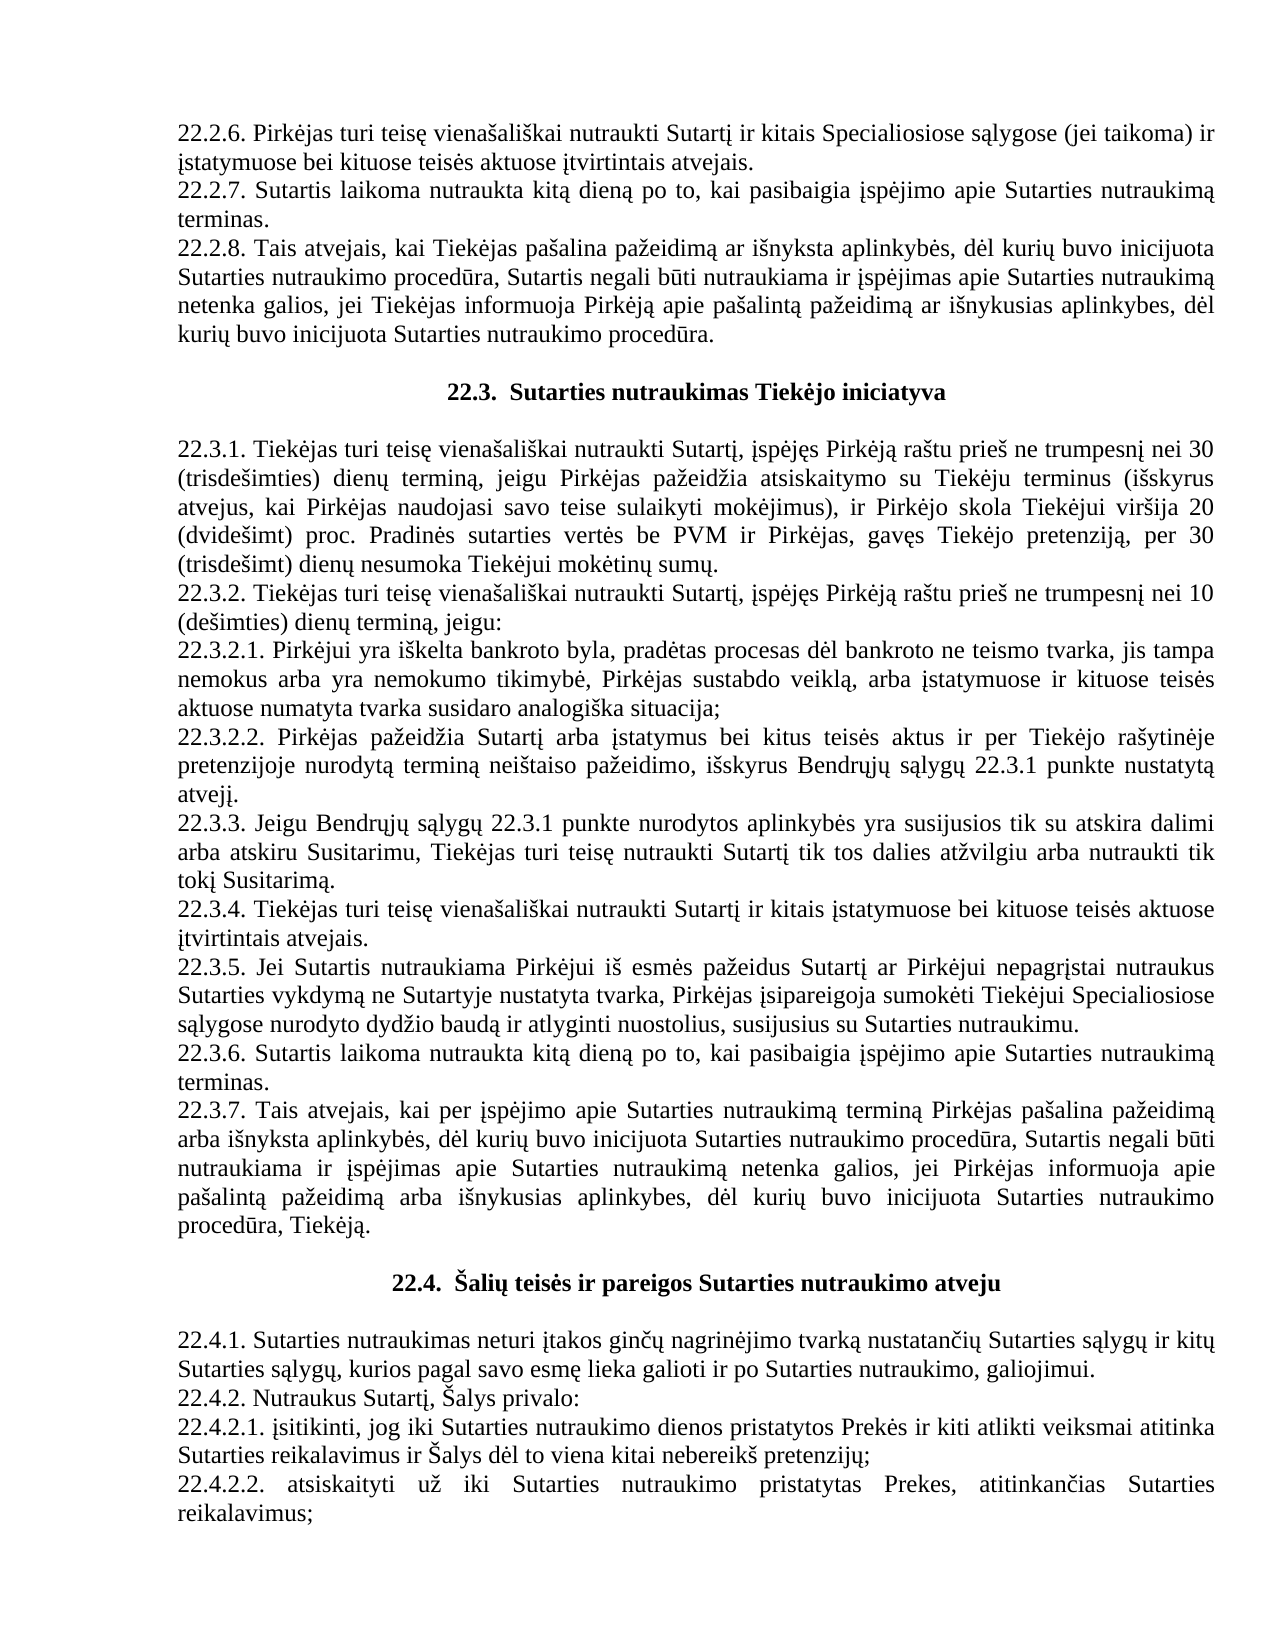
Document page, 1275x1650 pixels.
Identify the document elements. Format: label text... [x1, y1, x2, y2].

text 22.4.2.1. įsitikinti, jog iki Sutarties nutraukimo dienos pristatytos Prekės ir kiti atlikti veiksmai atitinka Sutarties reikalavimus ir Šalys dėl to viena kitai nebereikš pretenzijų; [177, 1412, 1216, 1469]
text 22.4. Šalių teisės ir pareigos Sutarties nutraukimo atveju [177, 1268, 1216, 1297]
text 22.3.5. Jei Sutartis nutraukiama Pirkėjui iš esmės pažeidus Sutartį ar Pirkėjui nepagrįstai nutraukus Sutarties vykdymą ne Sutartyje nustatyta tvarka, Pirkėjas įsipareigoja sumokėti Tiekėjui Specialiosiose sąlygose nurodyto dydžio baudą ir atlyginti nuostolius, susijusius su Sutarties nutraukimu. [177, 952, 1216, 1038]
text 22.2.7. Sutartis laikoma nutraukta kitą dieną po to, kai pasibaigia įspėjimo apie Sutarties nutraukimą terminas. [177, 176, 1216, 233]
text 22.3.1. Tiekėjas turi teisę vienašališkai nutraukti Sutartį, įspėjęs Pirkėją raštu prieš ne trumpesnį nei 30 (trisdešimties) dienų terminą, jeigu Pirkėjas pažeidžia atsiskaitymo su Tiekėju terminus (išskyrus atvejus, kai Pirkėjas naudojasi savo teise sulaikyti mokėjimus), ir Pirkėjo skola Tiekėjui viršija 20 (dvidešimt) proc. Pradinės sutarties vertės be PVM ir Pirkėjas, gavęs Tiekėjo pretenziją, per 30 (trisdešimt) dienų nesumoka Tiekėjui mokėtinų sumų. [177, 434, 1216, 578]
text 22.3.2.2. Pirkėjas pažeidžia Sutartį arba įstatymus bei kitus teisės aktus ir per Tiekėjo rašytinėje pretenzijoje nurodytą terminą neištaiso pažeidimo, išskyrus Bendrųjų sąlygų 22.3.1 punkte nustatytą atvejį. [177, 722, 1216, 808]
text 22.3.3. Jeigu Bendrųjų sąlygų 22.3.1 punkte nurodytos aplinkybės yra susijusios tik su atskira dalimi arba atskiru Susitarimu, Tiekėjas turi teisę nutraukti Sutartį tik tos dalies atžvilgiu arba nutraukti tik tokį Susitarimą. [177, 808, 1216, 894]
text 22.4.2.2. atsiskaityti už iki Sutarties nutraukimo pristatytas Prekes, atitinkančias Sutarties reikalavimus; [177, 1469, 1216, 1527]
text 22.2.8. Tais atvejais, kai Tiekėjas pašalina pažeidimą ar išnyksta aplinkybės, dėl kurių buvo inicijuota Sutarties nutraukimo procedūra, Sutartis negali būti nutraukiama ir įspėjimas apie Sutarties nutraukimą netenka galios, jei Tiekėjas informuoja Pirkėją apie pašalintą pažeidimą ar išnykusias aplinkybes, dėl kurių buvo inicijuota Sutarties nutraukimo procedūra. [177, 233, 1216, 348]
text 22.3.6. Sutartis laikoma nutraukta kitą dieną po to, kai pasibaigia įspėjimo apie Sutarties nutraukimą terminas. [177, 1038, 1216, 1096]
text 22.3.2.1. Pirkėjui yra iškelta bankroto byla, pradėtas procesas dėl bankroto ne teismo tvarka, jis tampa nemokus arba yra nemokumo tikimybė, Pirkėjas sustabdo veiklą, arba įstatymuose ir kituose teisės aktuose numatyta tvarka susidaro analogiška situacija; [177, 636, 1216, 722]
text 22.4.2. Nutraukus Sutartį, Šalys privalo: [177, 1383, 1216, 1412]
text 22.4.1. Sutarties nutraukimas neturi įtakos ginčų nagrinėjimo tvarką nustatančių Sutarties sąlygų ir kitų Sutarties sąlygų, kurios pagal savo esmę lieka galioti ir po Sutarties nutraukimo, galiojimui. [177, 1326, 1216, 1383]
text 22.3.7. Tais atvejais, kai per įspėjimo apie Sutarties nutraukimą terminą Pirkėjas pašalina pažeidimą arba išnyksta aplinkybės, dėl kurių buvo inicijuota Sutarties nutraukimo procedūra, Sutartis negali būti nutraukiama ir įspėjimas apie Sutarties nutraukimą netenka galios, jei Pirkėjas informuoja apie pašalintą pažeidimą arba išnykusias aplinkybes, dėl kurių buvo inicijuota Sutarties nutraukimo procedūra, Tiekėją. [177, 1096, 1216, 1239]
text 22.2.6. Pirkėjas turi teisę vienašališkai nutraukti Sutartį ir kitais Specialiosiose sąlygose (jei taikoma) ir įstatymuose bei kituose teisės aktuose įtvirtintais atvejais. [177, 118, 1216, 176]
text 22.3. Sutarties nutraukimas Tiekėjo iniciatyva [177, 377, 1216, 406]
text 22.3.4. Tiekėjas turi teisę vienašališkai nutraukti Sutartį ir kitais įstatymuose bei kituose teisės aktuose įtvirtintais atvejais. [177, 894, 1216, 952]
text 22.3.2. Tiekėjas turi teisę vienašališkai nutraukti Sutartį, įspėjęs Pirkėją raštu prieš ne trumpesnį nei 10 (dešimties) dienų terminą, jeigu: [177, 578, 1216, 636]
